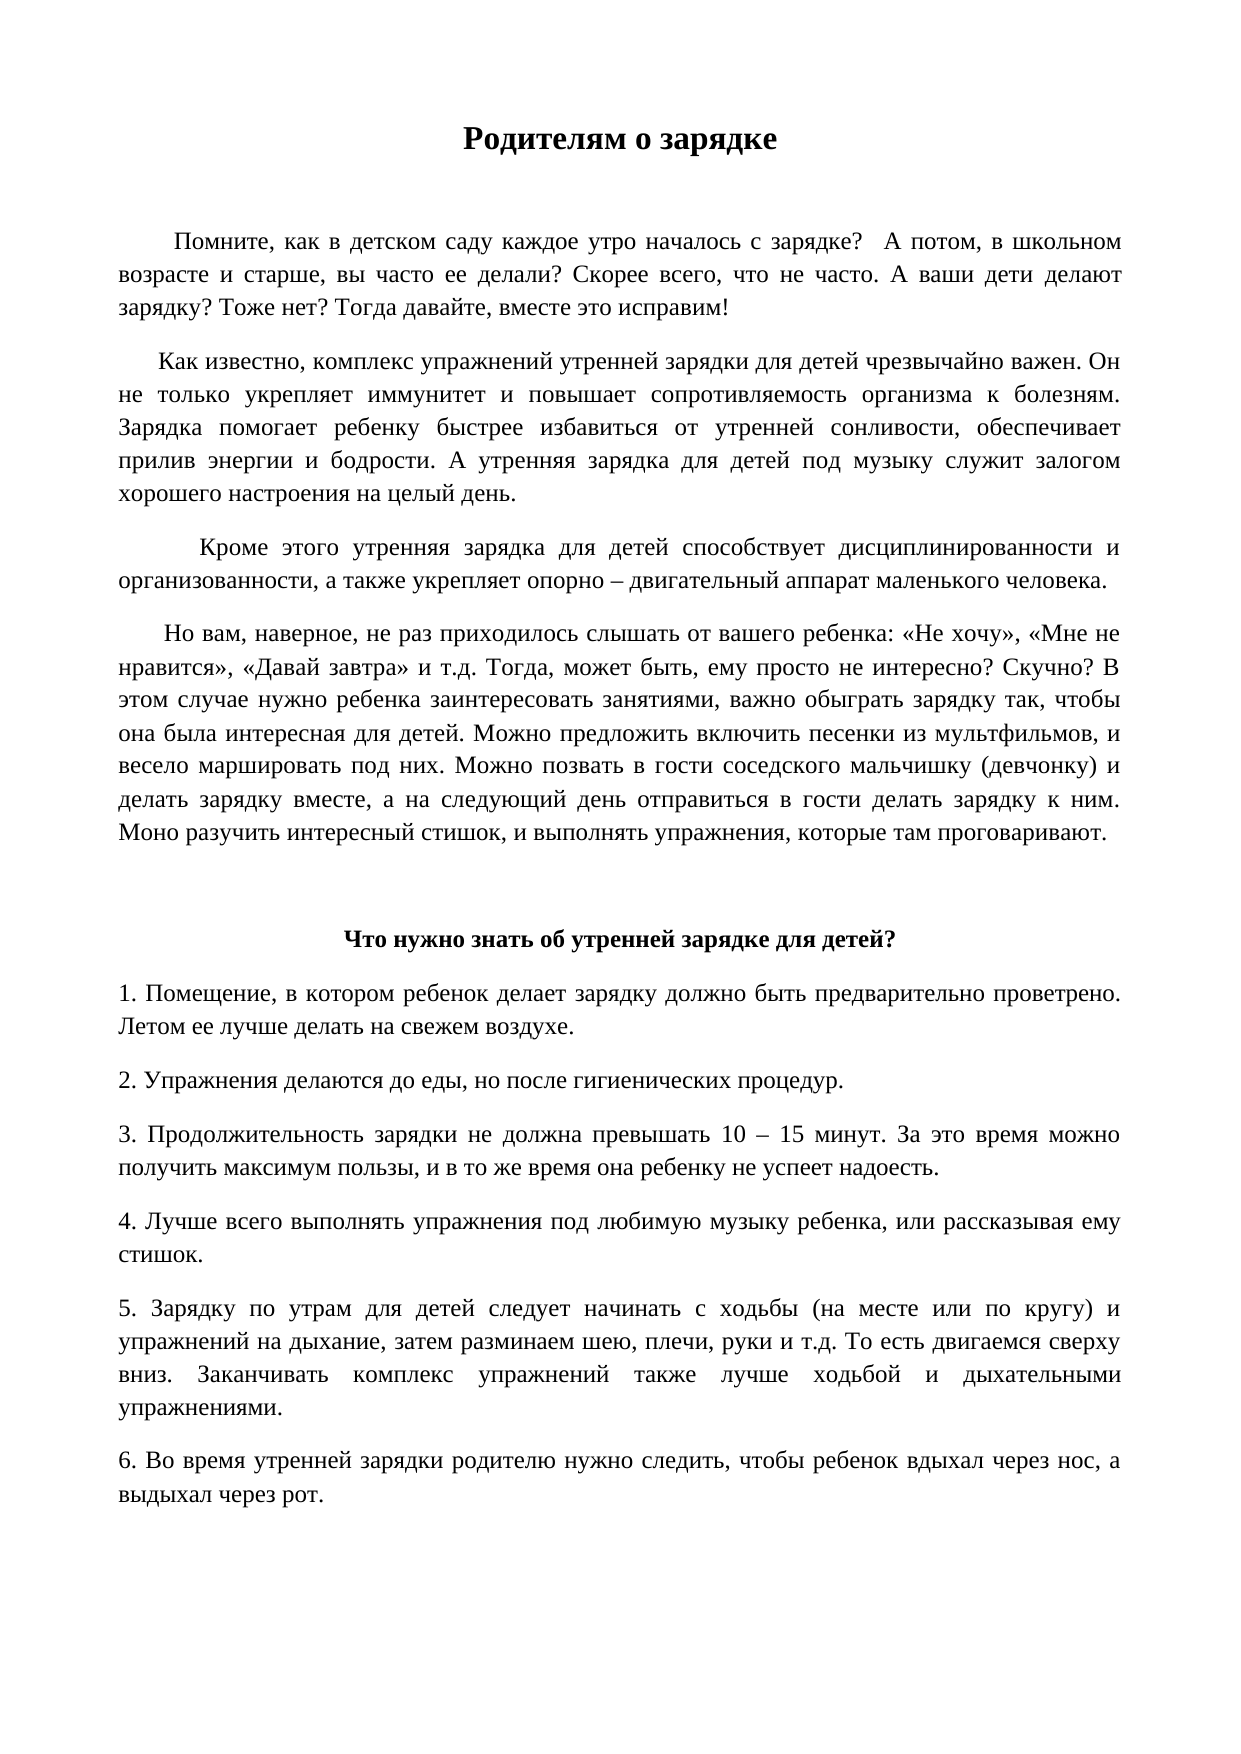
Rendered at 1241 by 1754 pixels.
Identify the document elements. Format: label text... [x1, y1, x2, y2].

text Помните, как в детском саду каждое утро началось с зарядке? А потом, в школьном возрасте и старше, вы часто ее делали? Скорее всего, что не часто. А ваши дети делают зарядку? Тоже нет? Тогда давайте, вместе это исправим! [118, 226, 1122, 321]
text 4. Лучше всего выполнять упражнения под любимую музыку ребенка, или рассказывая ему стишок. [118, 1206, 1122, 1268]
text 3. Продолжительность зарядки не должна превышать 10 – 15 минут. За это время можно получить максимум пользы, и в то же время она ребенку не успеет надоесть. [118, 1119, 1122, 1181]
text Что нужно знать об утренней зарядке для детей? [118, 924, 1122, 953]
text 5. Зарядку по утрам для детей следует начинать с ходьбы (на месте или по кругу) и упражнений на дыхание, затем разминаем шею, плечи, руки и т.д. То есть двигаемся сверху вниз. Заканчивать комплекс упражнений также лучше ходьбой и дыхательными упражнениями. [118, 1293, 1122, 1421]
text Родителям о зарядке [118, 118, 1122, 156]
text Но вам, наверное, не раз приходилось слышать от вашего ребенка: «Не хочу», «Мне не нравится», «Давай завтра» и т.д. Тогда, может быть, ему просто не интересно? Скучно? В этом случае нужно ребенка заинтересовать занятиями, важно обыграть зарядку так, чтобы она была интересная для детей. Можно предложить включить песенки из мультфильмов, и весело маршировать под них. Можно позвать в гости соседского мальчишку (девчонку) и делать зарядку вместе, а на следующий день отправиться в гости делать зарядку к ним. Моно разучить интересный стишок, и выполнять упражнения, которые там проговаривают. [118, 618, 1122, 845]
text 1. Помещение, в котором ребенок делает зарядку должно быть предварительно проветрено. Летом ее лучше делать на свежем воздухе. [118, 978, 1122, 1040]
text 2. Упражнения делаются до еды, но после гигиенических процедур. [118, 1065, 1122, 1094]
text 6. Во время утренней зарядки родителю нужно следить, чтобы ребенок вдыхал через нос, а выдыхал через рот. [118, 1446, 1122, 1507]
text Как известно, комплекс упражнений утренней зарядки для детей чрезвычайно важен. Он не только укрепляет иммунитет и повышает сопротивляемость организма к болезням. Зарядка помогает ребенку быстрее избавиться от утренней сонливости, обеспечивает прилив энергии и бодрости. А утренняя зарядка для детей под музыку служит залогом хорошего настроения на целый день. [118, 346, 1122, 507]
text Кроме этого утренняя зарядка для детей способствует дисциплинированности и организованности, а также укрепляет опорно – двигательный аппарат маленького человека. [118, 532, 1122, 593]
